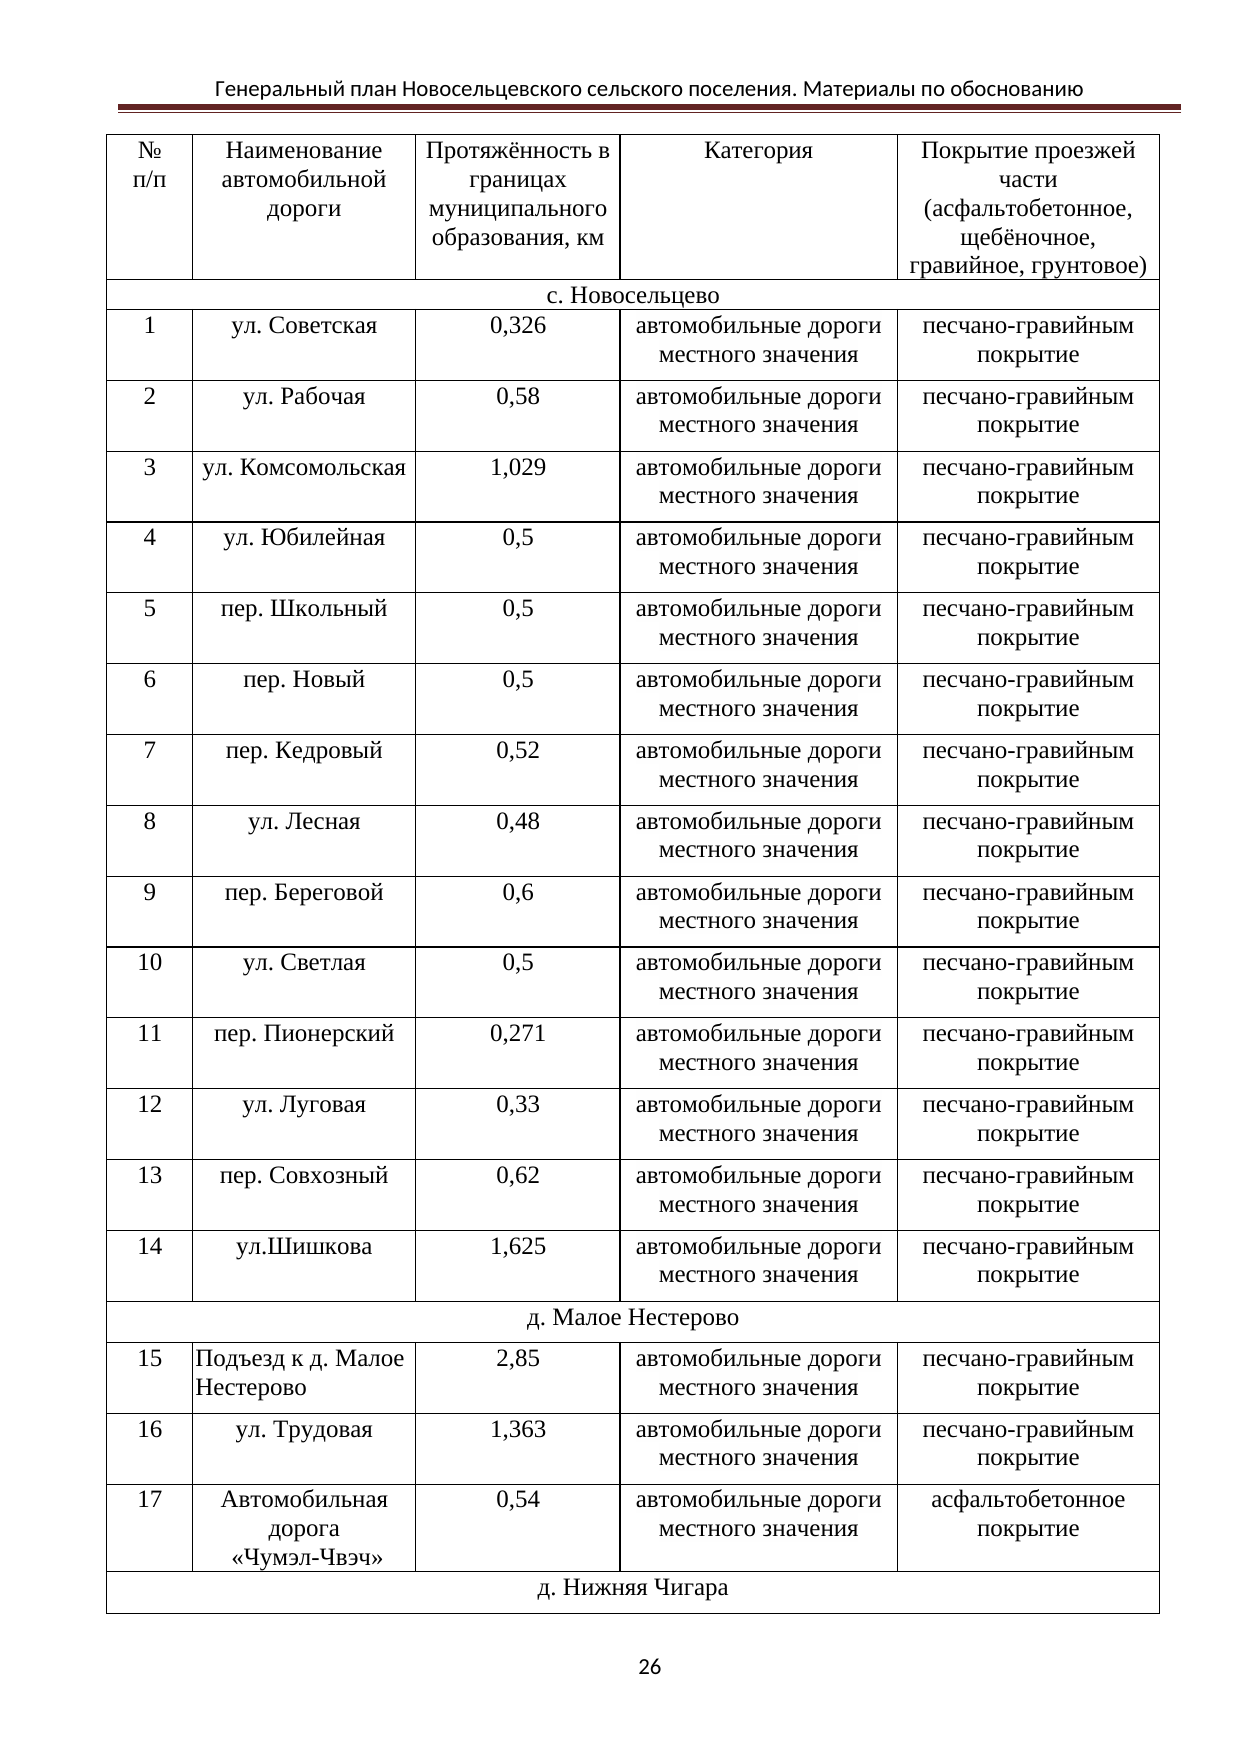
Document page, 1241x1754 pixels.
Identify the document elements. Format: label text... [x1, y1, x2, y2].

table_cell песчано-гравийным покрытие [898, 877, 1159, 946]
table_cell 13 [107, 1160, 192, 1230]
table_cell ул. Светлая [193, 948, 415, 1017]
table_cell автомобильные дороги местного значения [621, 806, 897, 876]
table_cell ул. Советская [193, 310, 415, 380]
table_cell 9 [107, 877, 192, 946]
table_cell д. Малое Нестерово [107, 1302, 1159, 1342]
table_header Протяжённость в границах муниципального образования, км [416, 135, 619, 279]
table_cell песчано-гравийным покрытие [898, 948, 1159, 1017]
table_cell 3 [107, 452, 192, 521]
table_cell ул. Комсомольская [193, 452, 415, 521]
table_cell 0,52 [416, 735, 619, 805]
table_cell автомобильные дороги местного значения [621, 523, 897, 592]
table_cell 11 [107, 1018, 192, 1088]
table_cell песчано-гравийным покрытие [898, 664, 1159, 734]
table_cell ул. Трудовая [193, 1414, 415, 1483]
table_cell песчано-гравийным покрытие [898, 593, 1159, 663]
table_cell 0,58 [416, 381, 619, 451]
table_cell 4 [107, 523, 192, 592]
table_cell 17 [107, 1485, 192, 1571]
table_cell песчано-гравийным покрытие [898, 806, 1159, 876]
table_cell песчано-гравийным покрытие [898, 452, 1159, 521]
table_cell 0,48 [416, 806, 619, 876]
table_cell 0,326 [416, 310, 619, 380]
table_cell песчано-гравийным покрытие [898, 1089, 1159, 1159]
table_cell песчано-гравийным покрытие [898, 1414, 1159, 1483]
table_cell ул. Рабочая [193, 381, 415, 451]
table_cell с. Новосельцево [107, 280, 1159, 309]
table_cell 14 [107, 1231, 192, 1301]
table_cell автомобильные дороги местного значения [621, 948, 897, 1017]
table_cell 10 [107, 948, 192, 1017]
table_cell 5 [107, 593, 192, 663]
table_cell автомобильные дороги местного значения [621, 1160, 897, 1230]
table_cell 0,5 [416, 523, 619, 592]
table_cell автомобильные дороги местного значения [621, 381, 897, 451]
table_cell 0,271 [416, 1018, 619, 1088]
table_cell автомобильные дороги местного значения [621, 593, 897, 663]
table_cell 0,33 [416, 1089, 619, 1159]
table_cell пер. Совхозный [193, 1160, 415, 1230]
table_cell 8 [107, 806, 192, 876]
table_cell автомобильные дороги местного значения [621, 1485, 897, 1571]
table_cell автомобильные дороги местного значения [621, 1018, 897, 1088]
table_cell пер. Пионерский [193, 1018, 415, 1088]
table_cell 7 [107, 735, 192, 805]
table_cell песчано-гравийным покрытие [898, 735, 1159, 805]
table_cell 12 [107, 1089, 192, 1159]
table_cell песчано-гравийным покрытие [898, 1160, 1159, 1230]
table_cell 6 [107, 664, 192, 734]
table_cell пер. Школьный [193, 593, 415, 663]
table_cell песчано-гравийным покрытие [898, 523, 1159, 592]
table_cell 0,5 [416, 948, 619, 1017]
table_header № п/п [107, 135, 192, 279]
table_header Категория [621, 135, 897, 279]
table_cell Подъезд к д. Малое Нестерово [193, 1343, 415, 1413]
table_cell автомобильные дороги местного значения [621, 1231, 897, 1301]
table_cell 1,029 [416, 452, 619, 521]
table_cell автомобильные дороги местного значения [621, 452, 897, 521]
table_cell 0,5 [416, 664, 619, 734]
table_cell 1,625 [416, 1231, 619, 1301]
table_cell 0,62 [416, 1160, 619, 1230]
table_cell асфальтобетонное покрытие [898, 1485, 1159, 1571]
table_cell автомобильные дороги местного значения [621, 1089, 897, 1159]
table_cell автомобильные дороги местного значения [621, 877, 897, 946]
table_cell 1 [107, 310, 192, 380]
table_header Покрытие проезжей части (асфальтобетонное, щебёночное, гравийное, грунтовое) [898, 135, 1159, 279]
table_cell пер. Кедровый [193, 735, 415, 805]
table_cell 0,5 [416, 593, 619, 663]
table_cell д. Нижняя Чигара [107, 1572, 1159, 1613]
table_cell пер. Новый [193, 664, 415, 734]
table_cell пер. Береговой [193, 877, 415, 946]
table_cell ул. Луговая [193, 1089, 415, 1159]
table_cell 2,85 [416, 1343, 619, 1413]
table_cell ул. Юбилейная [193, 523, 415, 592]
table_cell 16 [107, 1414, 192, 1483]
table_cell 0,54 [416, 1485, 619, 1571]
table_cell ул. Лесная [193, 806, 415, 876]
table_cell песчано-гравийным покрытие [898, 381, 1159, 451]
table_cell песчано-гравийным покрытие [898, 1231, 1159, 1301]
table_cell автомобильные дороги местного значения [621, 310, 897, 380]
table_cell 1,363 [416, 1414, 619, 1483]
table_cell ул.Шишкова [193, 1231, 415, 1301]
table_cell песчано-гравийным покрытие [898, 1343, 1159, 1413]
table_cell Автомобильная дорога «Чумэл-Чвэч» [193, 1485, 415, 1571]
table_cell автомобильные дороги местного значения [621, 735, 897, 805]
table_header Наименование автомобильной дороги [193, 135, 415, 279]
table_cell автомобильные дороги местного значения [621, 664, 897, 734]
table_cell автомобильные дороги местного значения [621, 1414, 897, 1483]
table_cell автомобильные дороги местного значения [621, 1343, 897, 1413]
table_cell 15 [107, 1343, 192, 1413]
table_cell песчано-гравийным покрытие [898, 1018, 1159, 1088]
table_cell 2 [107, 381, 192, 451]
table_cell 0,6 [416, 877, 619, 946]
table_cell песчано-гравийным покрытие [898, 310, 1159, 380]
